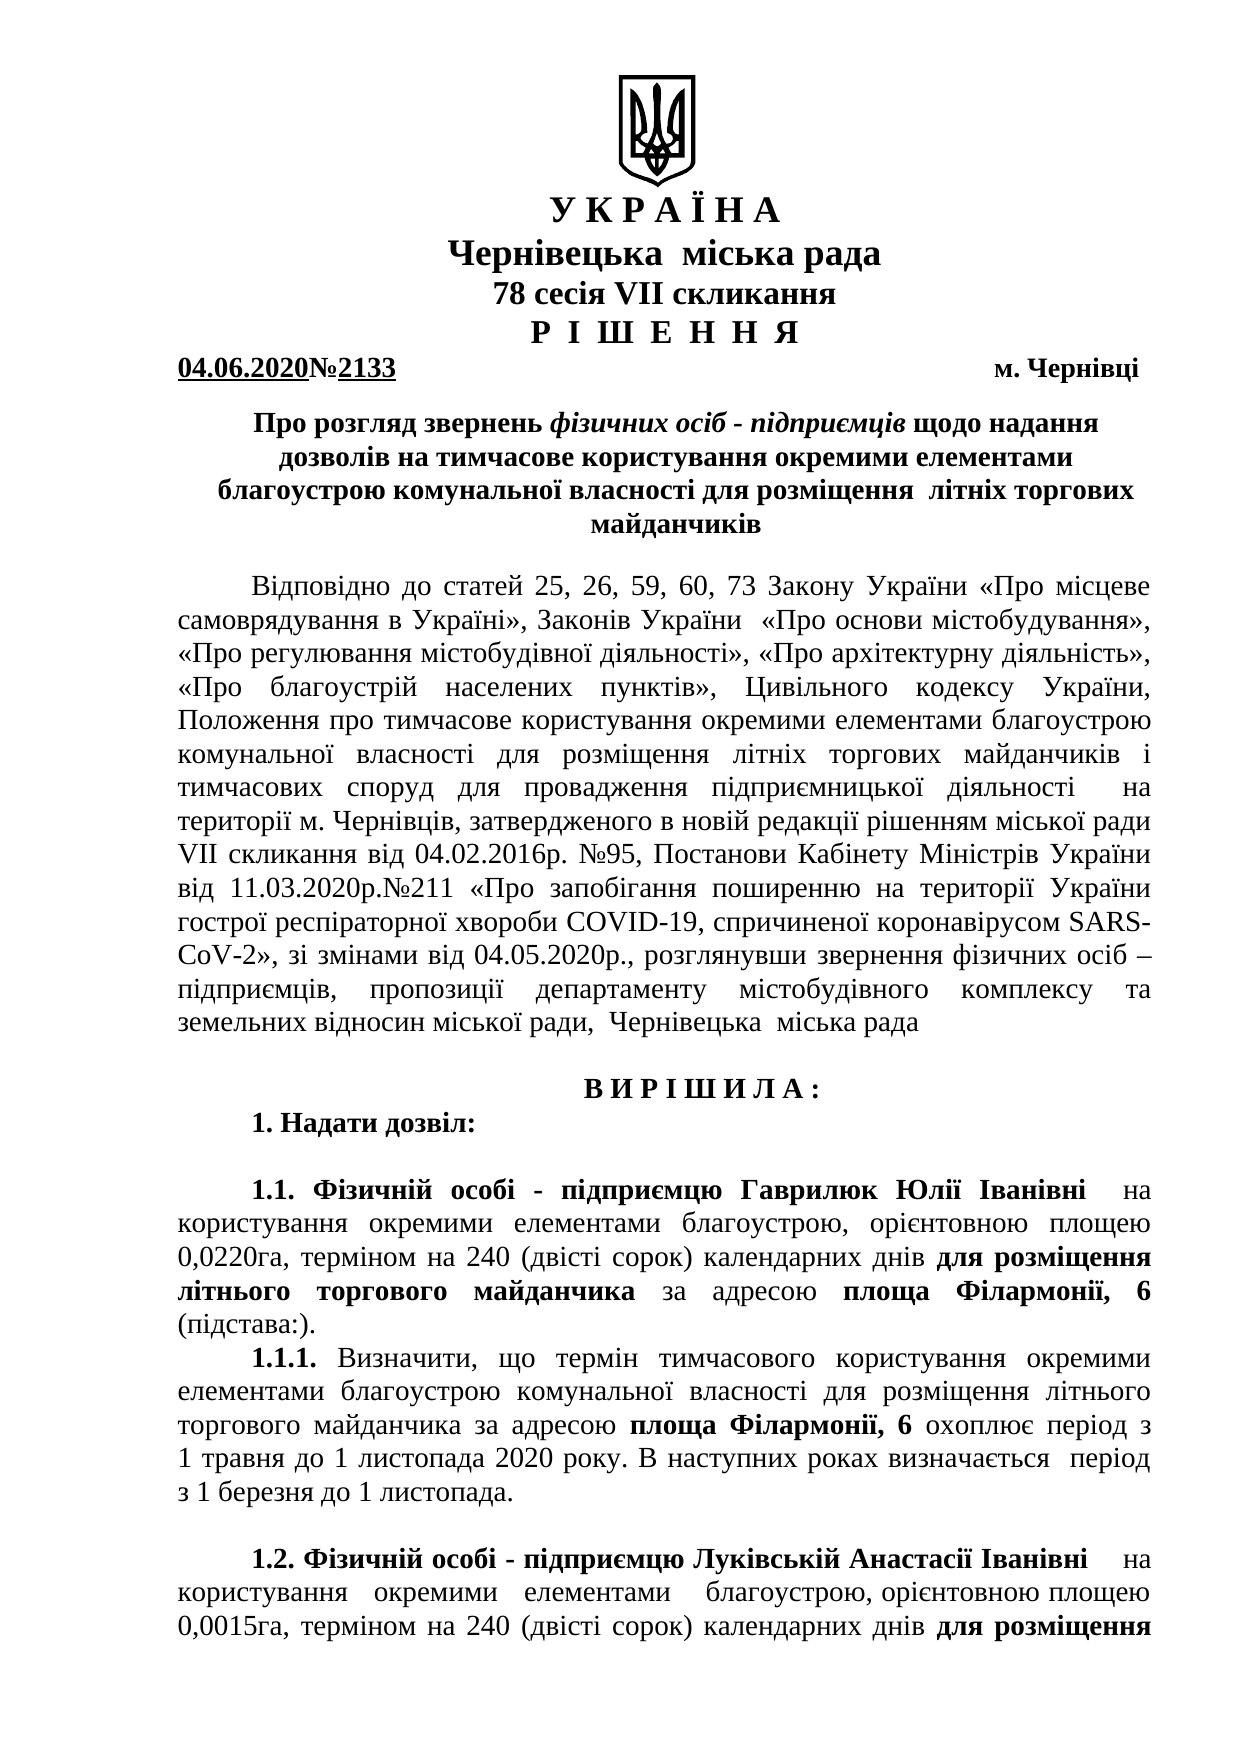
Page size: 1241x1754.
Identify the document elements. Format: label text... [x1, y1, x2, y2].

text Чернівецька міська рада [177, 231, 1152, 274]
text 04.06.2020№2133 м. Чернівці [177, 350, 1152, 384]
text 1.1.1. Визначити, що термін тимчасового користування окремими елементами благоустрою комунальної власності для розміщення літнього торгового майданчика за адресою площа Філармонії, 6 охоплює період з 1 травня до 1 листопада 2020 року. В наступних роках визначається період з 1 березня до 1 листопада. [177, 1340, 1152, 1507]
table_header Про розгляд звернень фізичних осіб - підприємців щодо надання дозволів на тимчасове користування окремими елементами благоустрою комунальної власності для розміщення літніх торгових майданчиків [189, 405, 1163, 568]
text Відповідно до статей 25, 26, 59, 60, 73 Закону України «Про місцеве самоврядування в Україні», Законів України «Про основи містобудування», «Про регулювання містобудівної діяльності», «Про архітектурну діяльність», «Про благоустрій населених пунктів», Цивільного кодексу України, Положення про тимчасове користування окремими елементами благоустрою комунальної власності для розміщення літніх торгових майданчиків і тимчасових споруд для провадження підприємницької діяльності на території м. Чернівців, затвердженого в новій редакції рішенням міської ради VІI скликання від 04.02.2016р. №95, Постанови Кабінету Міністрів України від 11.03.2020р.№211 «Про запобігання поширенню на території України гострої респіраторної хвороби COVID-19, спричиненої коронавірусом SARS-CoV-2», зі змінами від 04.05.2020р., розглянувши звернення фізичних осіб – підприємців, пропозиції департаменту містобудівного комплексу та земельних відносин міської ради, Чернівецька міська рада [177, 568, 1152, 1038]
text У К Р А Ї Н А [177, 187, 1152, 231]
text В И Р І Ш И Л А : [177, 1071, 1152, 1105]
text 1.1. Фізичній особі - підприємцю Гаврилюк Юлії Іванівні на користування окремими елементами благоустрою, орієнтовною площею 0,0220га, терміном на 240 (двісті сорок) календарних днів для розміщення літнього торгового майданчика за адресою площа Філармонії, 6 (підстава:). [177, 1172, 1152, 1340]
subtitle Р І Ш Е Н Н Я [177, 312, 1152, 350]
text 78 сесія VІІ скликання [177, 274, 1152, 312]
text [177, 1541, 1152, 1642]
text 1. Надати дозвіл: [177, 1105, 1152, 1138]
